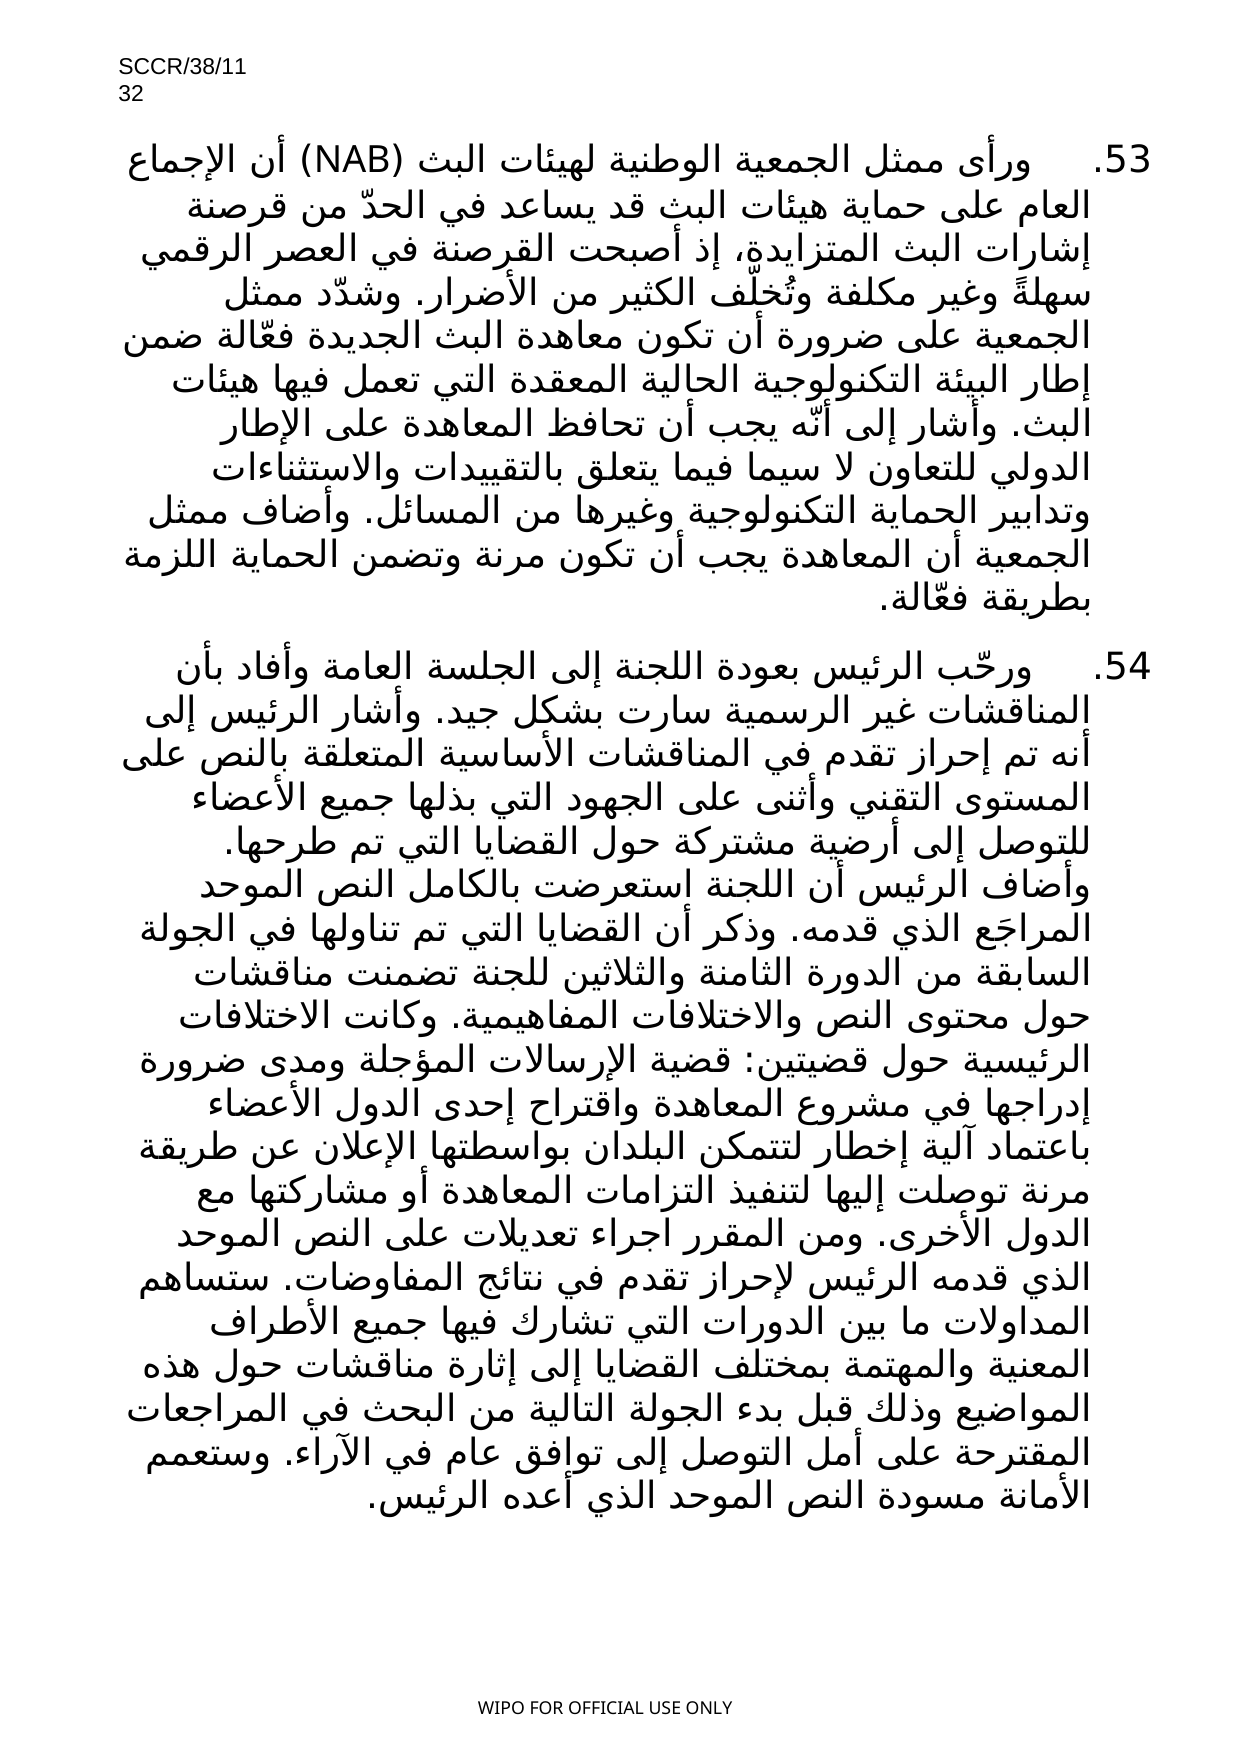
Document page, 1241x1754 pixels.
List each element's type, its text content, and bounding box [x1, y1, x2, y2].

list ورحّب الرئيس بعودة اللجنة إلى الجلسة العامة وأفاد بأن المناقشات غير الرسمية سارت بشكل جيد. وأشار الرئيس إلى أنه تم إحراز تقدم في المناقشات الأساسية المتعلقة بالنص على المستوى التقني وأثنى على الجهود التي بذلها جميع الأعضاء للتوصل إلى أرضية مشتركة حول القضايا التي تم طرحها. وأضاف الرئيس أن اللجنة استعرضت بالكامل النص الموحد المراجَع الذي قدمه. وذكر أن القضايا التي تم تناولها في الجولة السابقة من الدورة الثامنة والثلاثين للجنة تضمنت مناقشات حول محتوى النص والاختلافات المفاهيمية. وكانت الاختلافات الرئيسية حول قضيتين: قضية الإرسالات المؤجلة ومدى ضرورة إدراجها في مشروع المعاهدة واقتراح إحدى الدول الأعضاء باعتماد آلية إخطار لتتمكن البلدان بواسطتها الإعلان عن طريقة مرنة توصلت إليها لتنفيذ التزامات المعاهدة أو مشاركتها مع الدول الأخرى. ومن المقرر اجراء تعديلات على النص الموحد الذي قدمه الرئيس لإحراز تقدم في نتائج المفاوضات. ستساهم المداولات ما بين الدورات التي تشارك فيها جميع الأطراف المعنية والمهتمة بمختلف القضايا إلى إثارة مناقشات حول هذه المواضيع وذلك قبل بدء الجولة التالية من البحث في المراجعات المقترحة على أمل التوصل إلى توافق عام في الآراء. وستعمم الأمانة مسودة النص الموحد الذي أعده الرئيس. [118, 645, 1092, 1518]
list ورأى ممثل الجمعية الوطنية لهيئات البث (NAB) أن الإجماع العام على حماية هيئات البث قد يساعد في الحدّ من قرصنة إشارات البث المتزايدة، إذ أصبحت القرصنة في العصر الرقمي سهلةً وغير مكلفة وتُخلّف الكثير من الأضرار. وشدّد ممثل الجمعية على ضرورة أن تكون معاهدة البث الجديدة فعّالة ضمن إطار البيئة التكنولوجية الحالية المعقدة التي تعمل فيها هيئات البث. وأشار إلى أنّه يجب أن تحافظ المعاهدة على الإطار الدولي للتعاون لا سيما فيما يتعلق بالتقييدات والاستثناءات وتدابير الحماية التكنولوجية وغيرها من المسائل. وأضاف ممثل الجمعية أن المعاهدة يجب أن تكون مرنة وتضمن الحماية اللزمة بطريقة فعّالة. [118, 132, 1092, 620]
